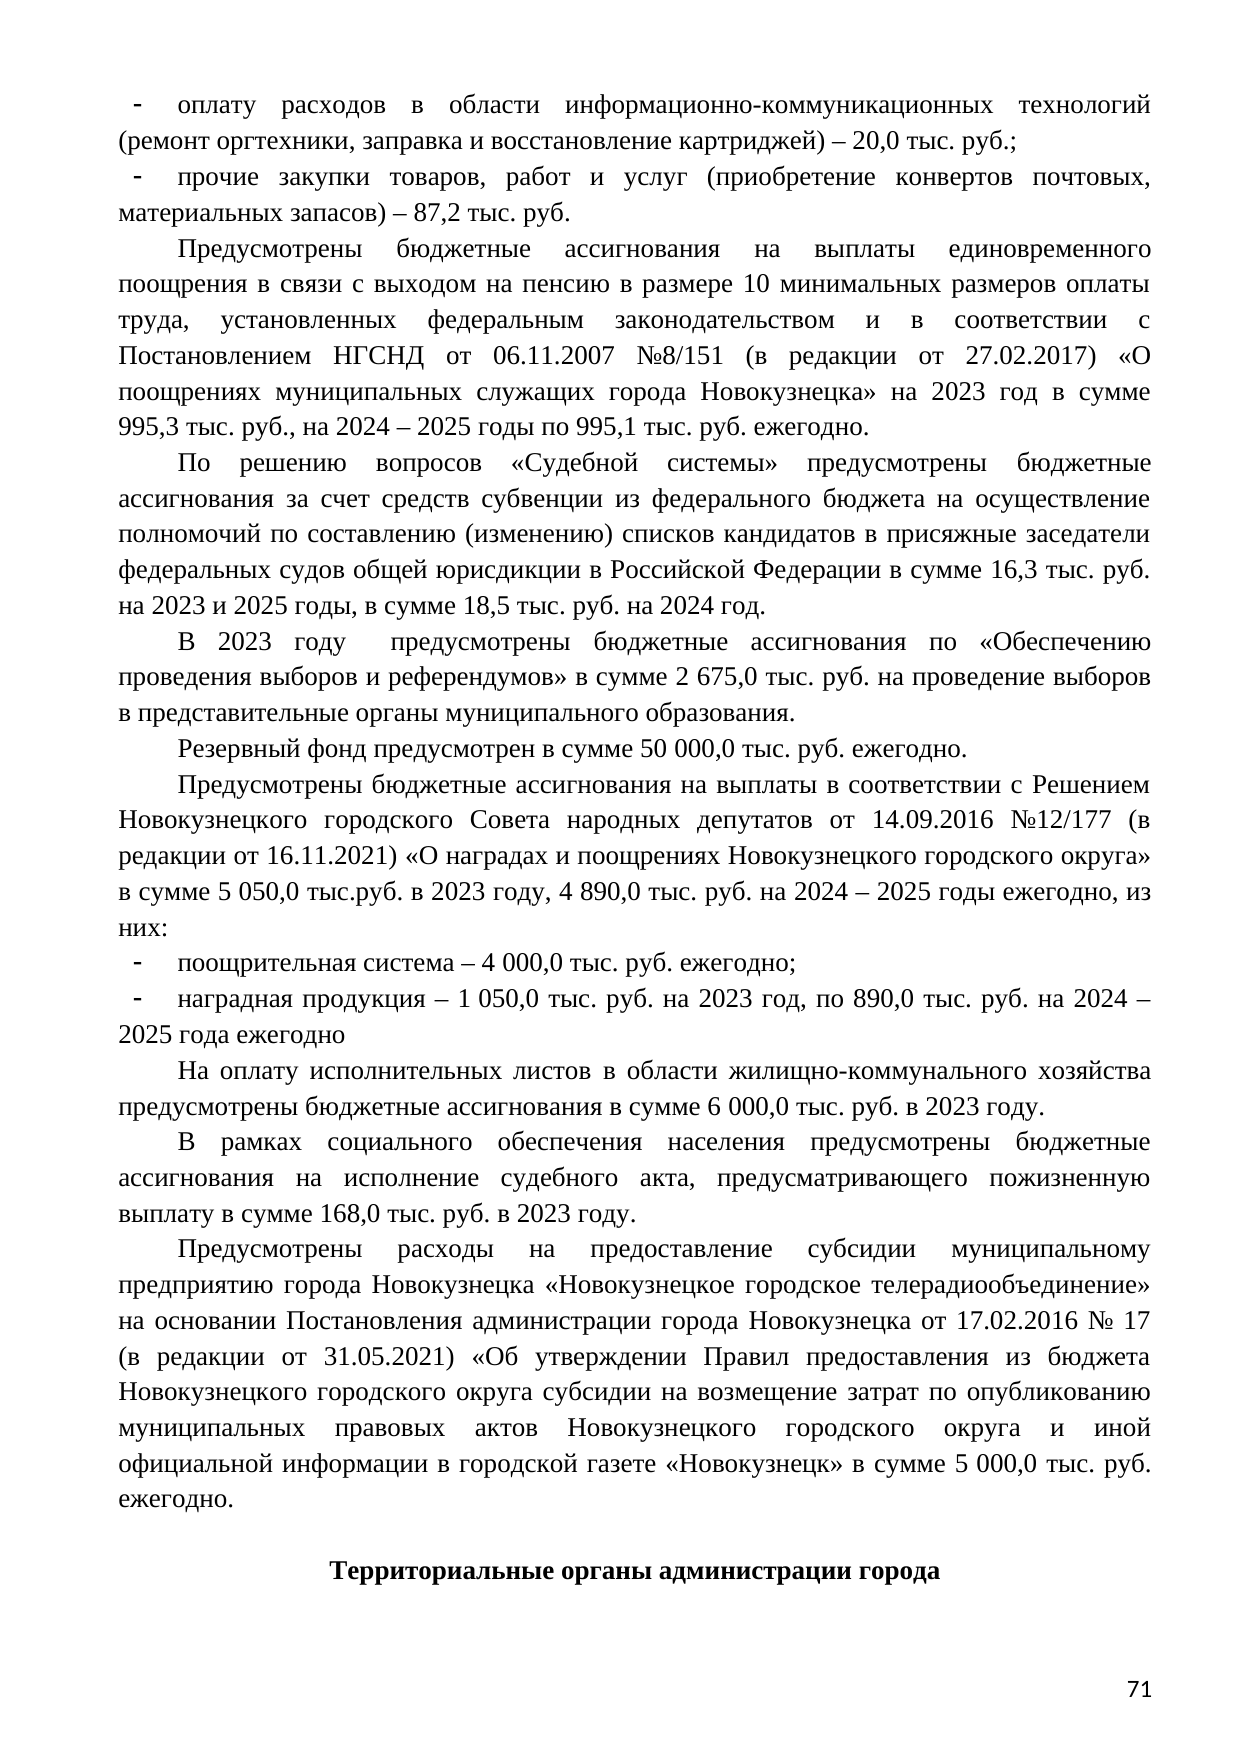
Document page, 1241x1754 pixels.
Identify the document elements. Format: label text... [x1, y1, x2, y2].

text Предусмотрены бюджетные ассигнования на выплаты в соответствии с Решением Новокузнецкого городского Совета народных депутатов от 14.09.2016 №12/177 (в редакции от 16.11.2021) «О наградах и поощрениях Новокузнецкого городского округа» в сумме 5 050,0 тыс.руб. в 2023 году, 4 890,0 тыс. руб. на 2024 – 2025 годы ежегодно, из них: [118, 768, 1152, 942]
text Территориальные органы администрации города [118, 1554, 1152, 1585]
list оплату расходов в области информационно-коммуникационных технологий (ремонт оргтехники, заправка и восстановление картриджей) – 20,0 тыс. руб.; [118, 89, 1152, 156]
list прочие закупки товаров, работ и услуг (приобретение конвертов почтовых, материальных запасов) – 87,2 тыс. руб. [118, 160, 1152, 227]
text По решению вопросов «Судебной системы» предусмотрены бюджетные ассигнования за счет средств субвенции из федерального бюджета на осуществление полномочий по составлению (изменению) списков кандидатов в присяжные заседатели федеральных судов общей юрисдикции в Российской Федерации в сумме 16,3 тыс. руб. на 2023 и 2025 годы, в сумме 18,5 тыс. руб. на 2024 год. [118, 446, 1152, 620]
text Резервный фонд предусмотрен в сумме 50 000,0 тыс. руб. ежегодно. [118, 732, 1152, 763]
text Предусмотрены расходы на предоставление субсидии муниципальному предприятию города Новокузнецка «Новокузнецкое городское телерадиообъединение» на основании Постановления администрации города Новокузнецка от 17.02.2016 № 17 (в редакции от 31.05.2021) «Об утверждении Правил предоставления из бюджета Новокузнецкого городского округа субсидии на возмещение затрат по опубликованию муниципальных правовых актов Новокузнецкого городского округа и иной официальной информации в городской газете «Новокузнецк» в сумме 5 000,0 тыс. руб. ежегодно. [118, 1232, 1152, 1514]
list поощрительная система – 4 000,0 тыс. руб. ежегодно; [118, 946, 1152, 978]
text В рамках социального обеспечения населения предусмотрены бюджетные ассигнования на исполнение судебного акта, предусматривающего пожизненную выплату в сумме 168,0 тыс. руб. в 2023 году. [118, 1125, 1152, 1228]
list наградная продукция – 1 050,0 тыс. руб. на 2023 год, по 890,0 тыс. руб. на 2024 – 2025 года ежегодно [118, 982, 1152, 1049]
text В 2023 году предусмотрены бюджетные ассигнования по «Обеспечению проведения выборов и референдумов» в сумме 2 675,0 тыс. руб. на проведение выборов в представительные органы муниципального образования. [118, 625, 1152, 727]
text На оплату исполнительных листов в области жилищно-коммунального хозяйства предусмотрены бюджетные ассигнования в сумме 6 000,0 тыс. руб. в 2023 году. [118, 1054, 1152, 1121]
text Предусмотрены бюджетные ассигнования на выплаты единовременного поощрения в связи с выходом на пенсию в размере 10 минимальных размеров оплаты труда, установленных федеральным законодательством и в соответствии с Постановлением НГСНД от 06.11.2007 №8/151 (в редакции от 27.02.2017) «О поощрениях муниципальных служащих города Новокузнецка» на 2023 год в сумме 995,3 тыс. руб., на 2024 – 2025 годы по 995,1 тыс. руб. ежегодно. [118, 232, 1152, 442]
